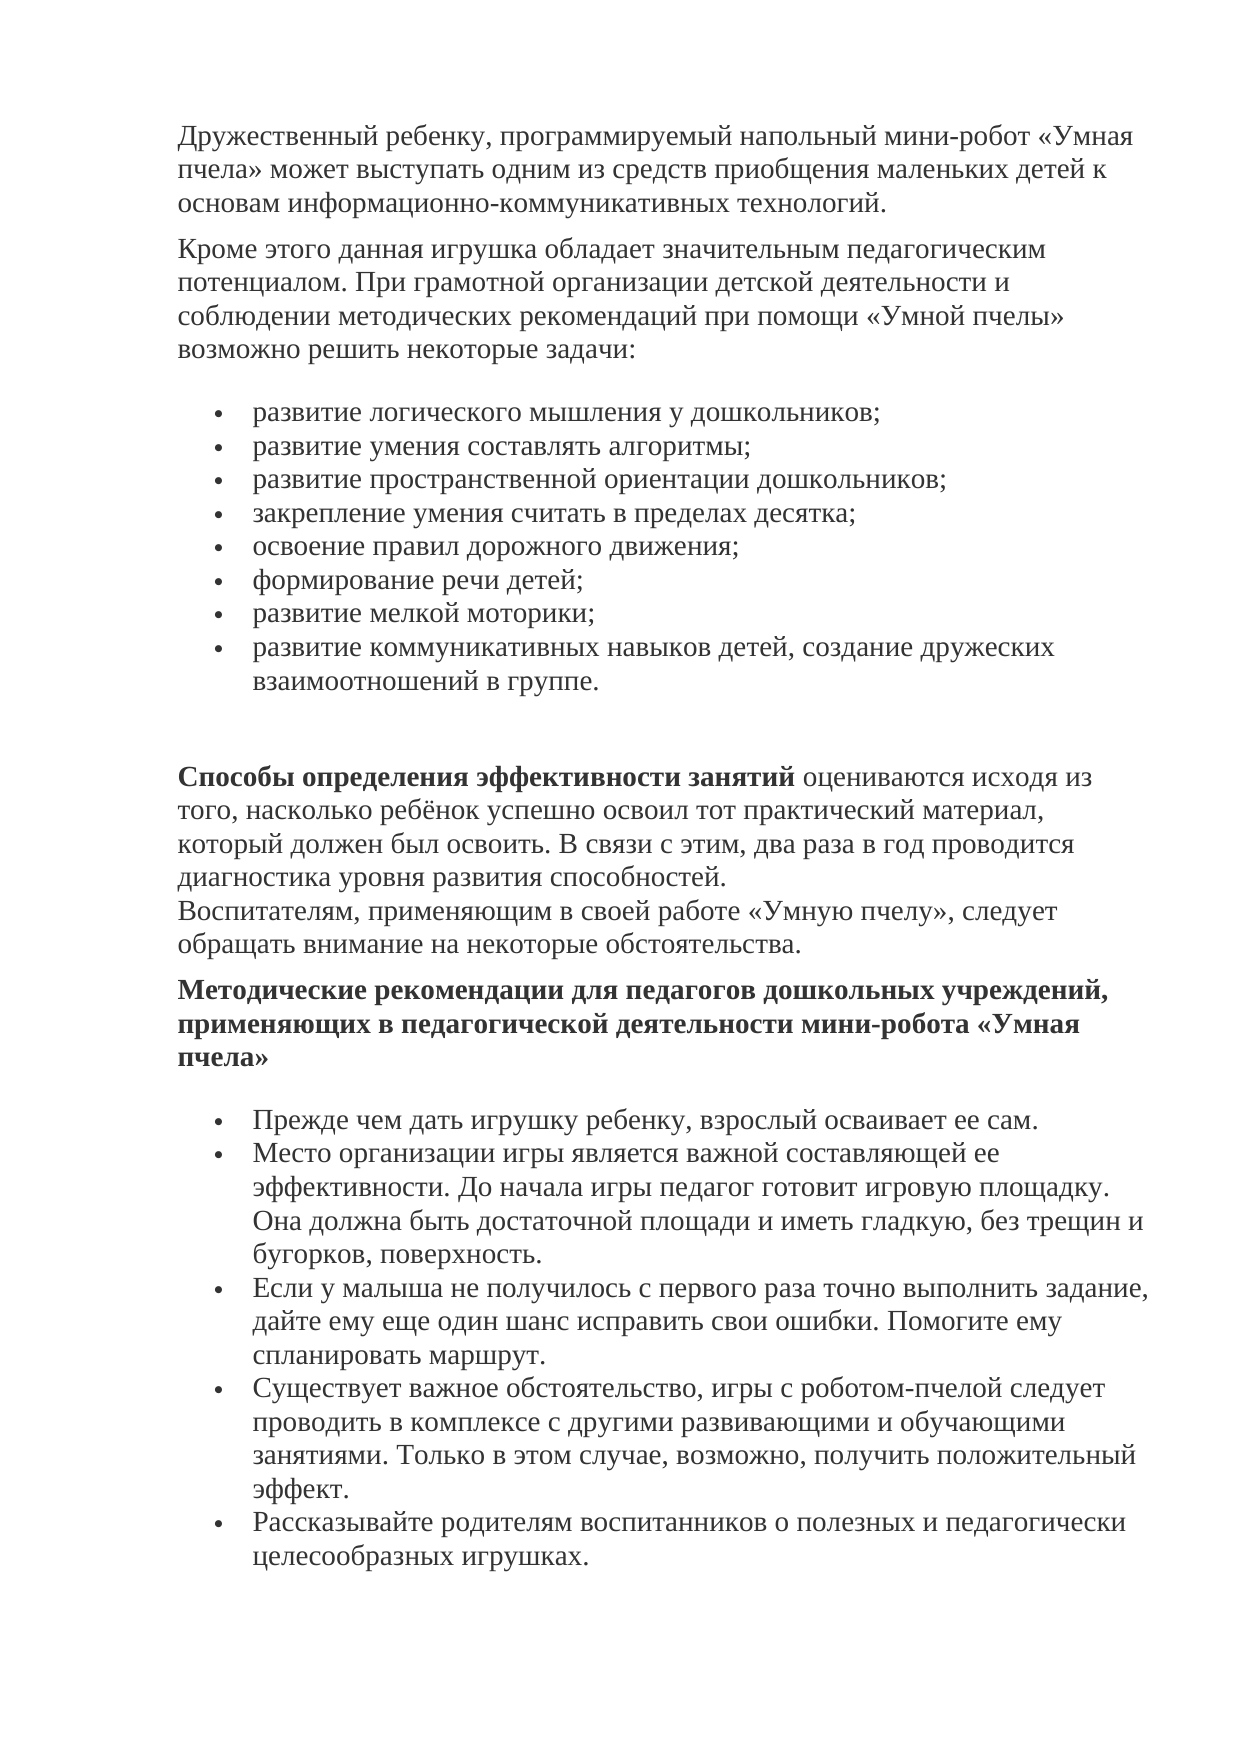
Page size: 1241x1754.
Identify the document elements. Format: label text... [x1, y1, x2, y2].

list развитие логического мышления у дошкольников; [215, 394, 1152, 428]
list развитие умения составлять алгоритмы; [215, 428, 1152, 461]
list Прежде чем дать игрушку ребенку, взрослый осваивает ее сам. [215, 1102, 1152, 1136]
list Существует важное обстоятельство, игры с роботом-пчелой следует проводить в комплексе с другими развивающими и обучающими занятиями. Только в этом случае, возможно, получить положительный эффект. [215, 1370, 1152, 1504]
list освоение правил дорожного движения; [215, 528, 1152, 562]
list развитие пространственной ориентации дошкольников; [215, 461, 1152, 495]
text Дружественный ребенку, программируемый напольный мини-робот «Умная пчела» может выступать одним из средств приобщения маленьких детей к основам информационно-коммуникативных технологий. [177, 118, 1152, 219]
text Методические рекомендации для педагогов дошкольных учреждений, применяющих в педагогической деятельности мини-робота «Умная пчела» [177, 972, 1152, 1073]
text Способы определения эффективности занятий оцениваются исходя из того, насколько ребёнок успешно освоил тот практический материал, который должен был освоить. В связи с этим, два раза в год проводится диагностика уровня развития способностей. Воспитателям, применяющим в своей работе «Умную пчелу», следует обращать внимание на некоторые обстоятельства. [177, 725, 1152, 960]
list закрепление умения считать в пределах десятка; [215, 495, 1152, 528]
text Кроме этого данная игрушка обладает значительным педагогическим потенциалом. При грамотной организации детской деятельности и соблюдении методических рекомендаций при помощи «Умной пчелы» возможно решить некоторые задачи: [177, 231, 1152, 365]
list формирование речи детей; [215, 562, 1152, 596]
list Рассказывайте родителям воспитанников о полезных и педагогически целесообразных игрушках. [215, 1504, 1152, 1572]
list развитие мелкой моторики; [215, 596, 1152, 629]
list Если у малыша не получилось с первого раза точно выполнить задание, дайте ему еще один шанс исправить свои ошибки. Помогите ему спланировать маршрут. [215, 1270, 1152, 1370]
list Место организации игры является важной составляющей ее эффективности. До начала игры педагог готовит игровую площадку. Она должна быть достаточной площади и иметь гладкую, без трещин и бугорков, поверхность. [215, 1136, 1152, 1270]
list развитие коммуникативных навыков детей, создание дружеских взаимоотношений в группе. [215, 629, 1152, 696]
